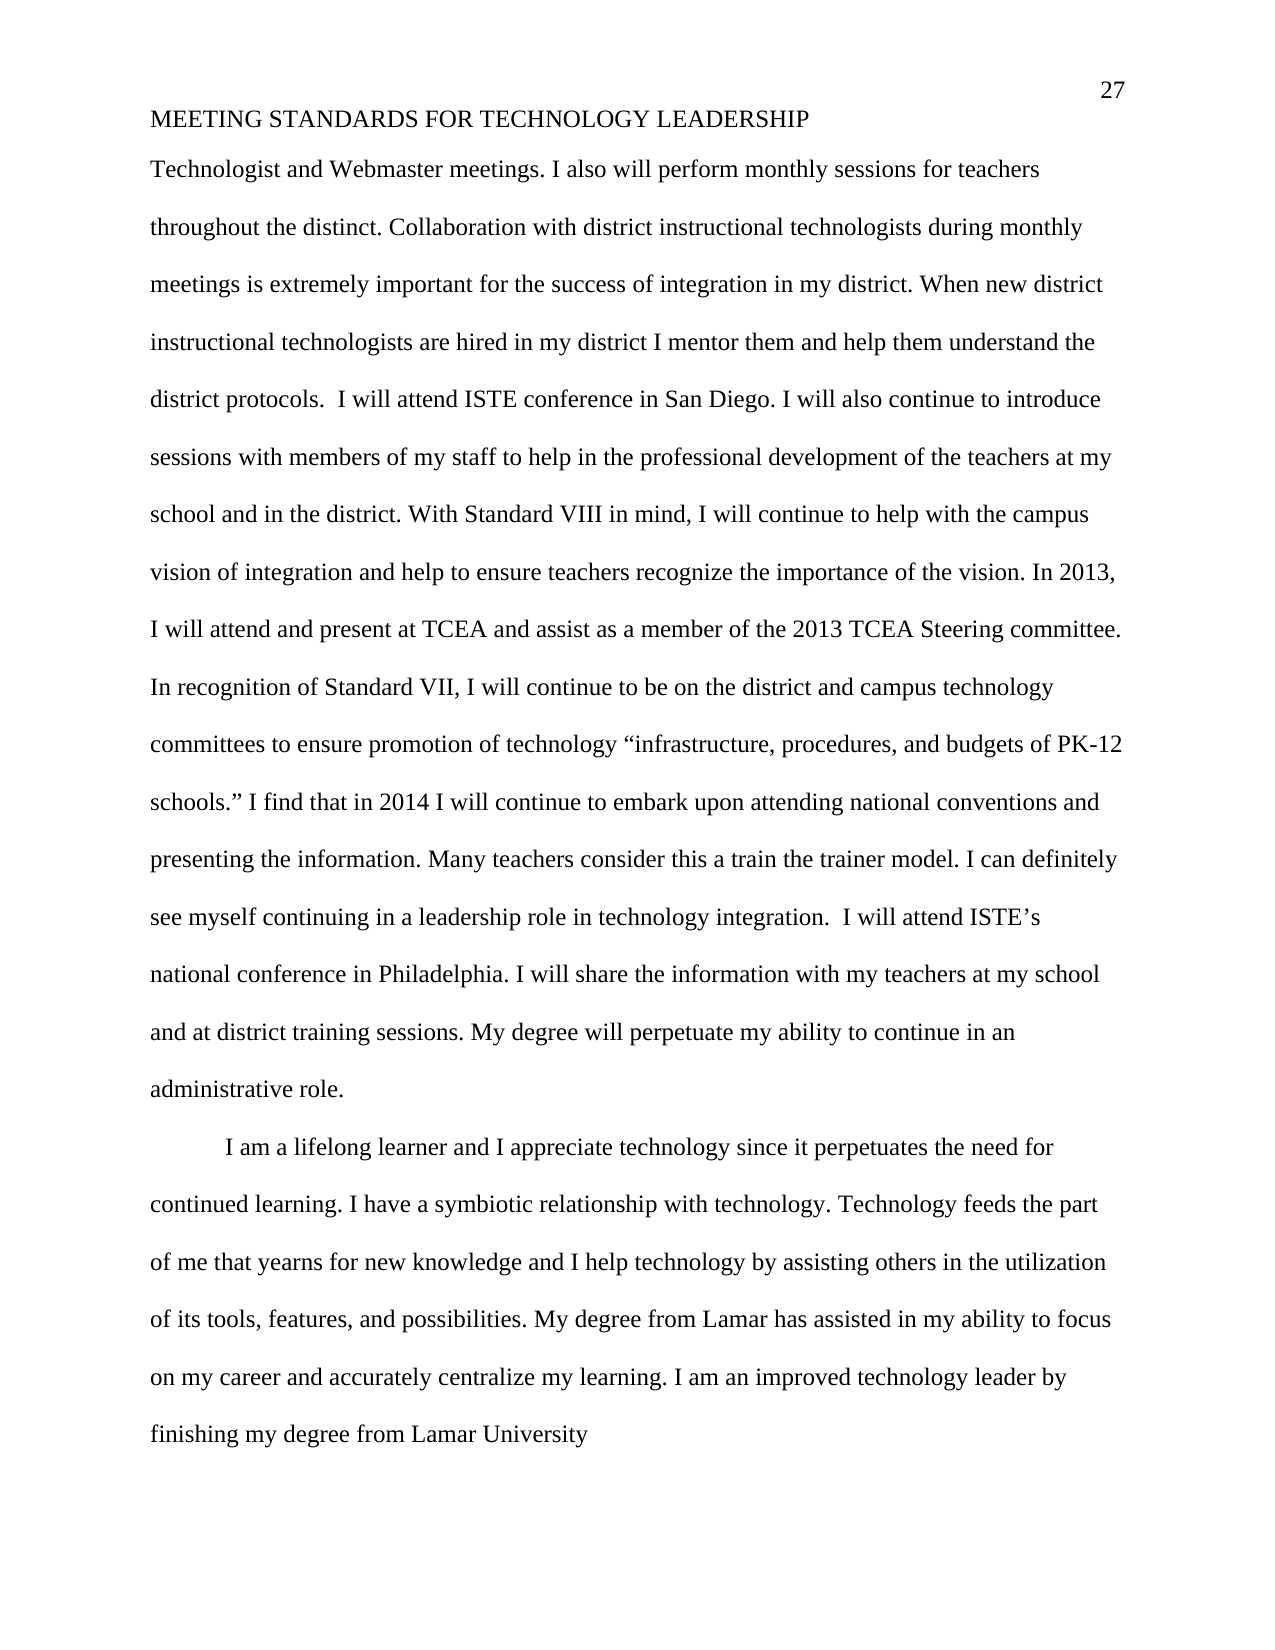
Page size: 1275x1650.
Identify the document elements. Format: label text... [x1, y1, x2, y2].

text I am a lifelong learner and I appreciate technology since it perpetuates the need for continued learning. I have a symbiotic relationship with technology. Technology feeds the part of me that yearns for new knowledge and I help technology by assisting others in the utilization of its tools, features, and possibilities. My degree from Lamar has assisted in my ability to focus on my career and accurately centralize my learning. I am an improved technology leader by finishing my degree from Lamar University [150, 1132, 1125, 1448]
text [150, 154, 1125, 1103]
